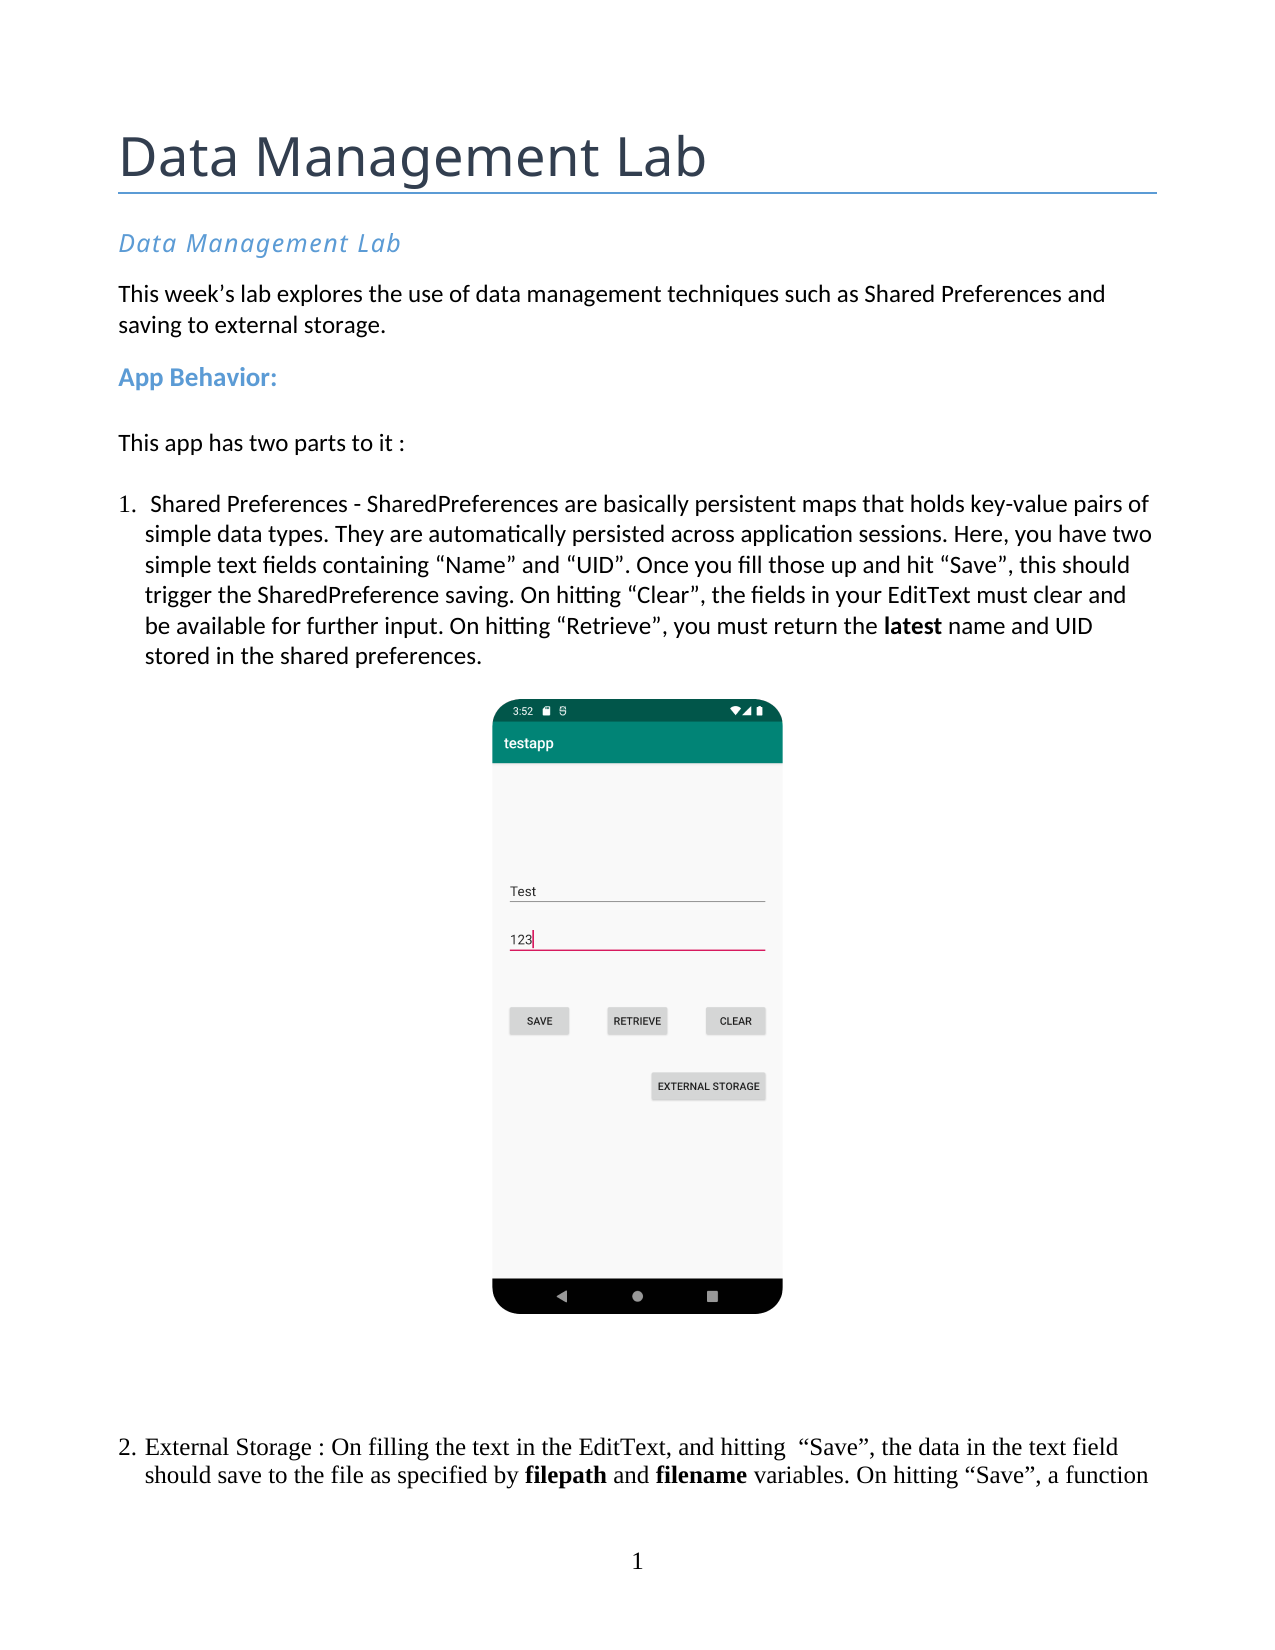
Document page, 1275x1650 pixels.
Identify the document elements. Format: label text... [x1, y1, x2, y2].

title Data Management Lab [118, 118, 1157, 192]
list Shared Preferences - SharedPreferences are basically persistent maps that holds key-value pairs of simple data types. They are automatically persisted across application sessions. Here, you have two simple text fields containing “Name” and “UID”. Once you fill those up and hit “Save”, this should trigger the SharedPreference saving. On hitting “Clear”, the fields in your EditText must clear and be available for further input. On hitting “Retrieve”, you must return the latest name and UID stored in the shared preferences. [118, 488, 1157, 671]
subtitle Data Management Lab [118, 225, 1157, 259]
text This app has two parts to it : [118, 427, 1157, 457]
picture [492, 699, 783, 1314]
subtitle App Behavior: [118, 361, 1157, 393]
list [118, 1432, 1157, 1489]
text This week’s lab explores the use of data management techniques such as Shared Preferences and saving to external storage. [118, 279, 1157, 340]
